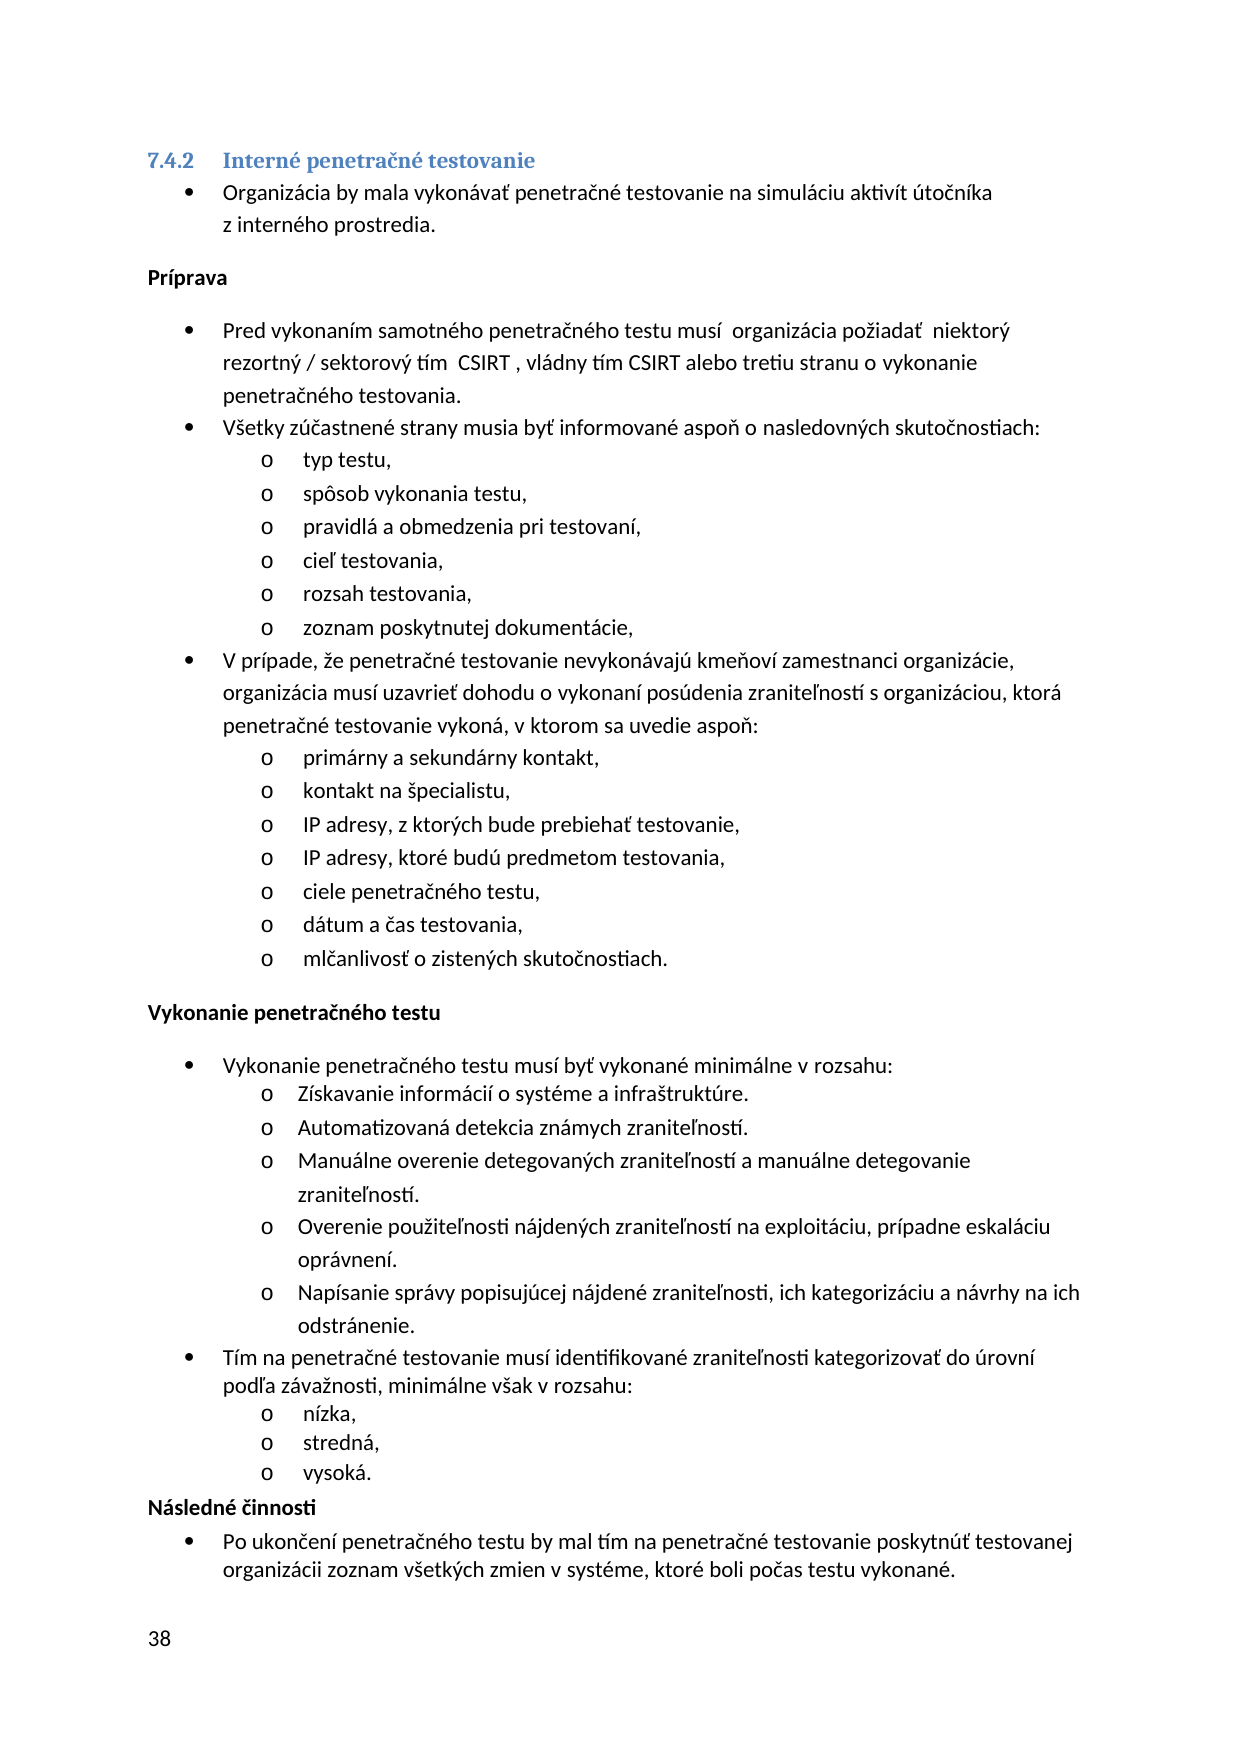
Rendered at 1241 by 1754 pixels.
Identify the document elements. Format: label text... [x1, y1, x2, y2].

list cieľ testovania, [260, 546, 1093, 575]
list Po ukončení penetračného testu by mal tím na penetračné testovanie poskytnúť testovanej organizácii zoznam všetkých zmien v systéme, ktoré boli počas testu vykonané. [185, 1527, 1093, 1583]
list IP adresy, ktoré budú predmetom testovania, [260, 843, 1093, 873]
list V prípade, že penetračné testovanie nevykonávajú kmeňoví zamestnanci organizácie, organizácia musí uzavrieť dohodu o vykonaní posúdenia zraniteľností s organizáciou, ktorá penetračné testovanie vykoná, v ktorom sa uvedie aspoň: [185, 646, 1093, 739]
list Získavanie informácií o systéme a infraštruktúre. [260, 1079, 1093, 1109]
list ciele penetračného testu, [260, 877, 1093, 906]
list typ testu, [260, 445, 1093, 474]
list Tím na penetračné testovanie musí identifikované zraniteľnosti kategorizovať do úrovní podľa závažnosti, minimálne však v rozsahu: [185, 1343, 1093, 1399]
list primárny a sekundárny kontakt, [260, 743, 1093, 772]
list nízka, [260, 1399, 1093, 1428]
list vysoká. [260, 1458, 1093, 1487]
text Následné činnosti [148, 1493, 1093, 1521]
list Napísanie správy popisujúcej nájdené zraniteľnosti, ich kategorizáciu a návrhy na ich odstránenie. [260, 1278, 1093, 1339]
list Organizácia by mala vykonávať penetračné testovanie na simuláciu aktivít útočníka z interného prostredia. [185, 178, 1093, 238]
text Príprava [148, 263, 1093, 291]
list Manuálne overenie detegovaných zraniteľností a manuálne detegovanie zraniteľností. [260, 1147, 1093, 1208]
list Automatizovaná detekcia známych zraniteľností. [260, 1113, 1093, 1142]
list Všetky zúčastnené strany musia byť informované aspoň o nasledovných skutočnostiach: [185, 413, 1093, 441]
list pravidlá a obmedzenia pri testovaní, [260, 512, 1093, 541]
list Overenie použiteľnosti nájdených zraniteľností na exploitáciu, prípadne eskaláciu oprávnení. [260, 1212, 1093, 1273]
list Pred vykonaním samotného penetračného testu musí organizácia požiadať niektorý rezortný / sektorový tím CSIRT , vládny tím CSIRT alebo tretiu stranu o vykonanie penetračného testovania. [185, 316, 1093, 409]
subtitle Interné penetračné testovanie [148, 148, 1093, 174]
list zoznam poskytnutej dokumentácie, [260, 613, 1093, 642]
list dátum a čas testovania, [260, 911, 1093, 940]
list Vykonanie penetračného testu musí byť vykonané minimálne v rozsahu: [185, 1052, 1093, 1079]
list stredná, [260, 1428, 1093, 1458]
list IP adresy, z ktorých bude prebiehať testovanie, [260, 810, 1093, 839]
list spôsob vykonania testu, [260, 479, 1093, 508]
list kontakt na špecialistu, [260, 776, 1093, 806]
list mlčanlivosť o zistených skutočnostiach. [260, 944, 1093, 973]
text Vykonanie penetračného testu [148, 998, 1093, 1027]
list rozsah testovania, [260, 579, 1093, 608]
